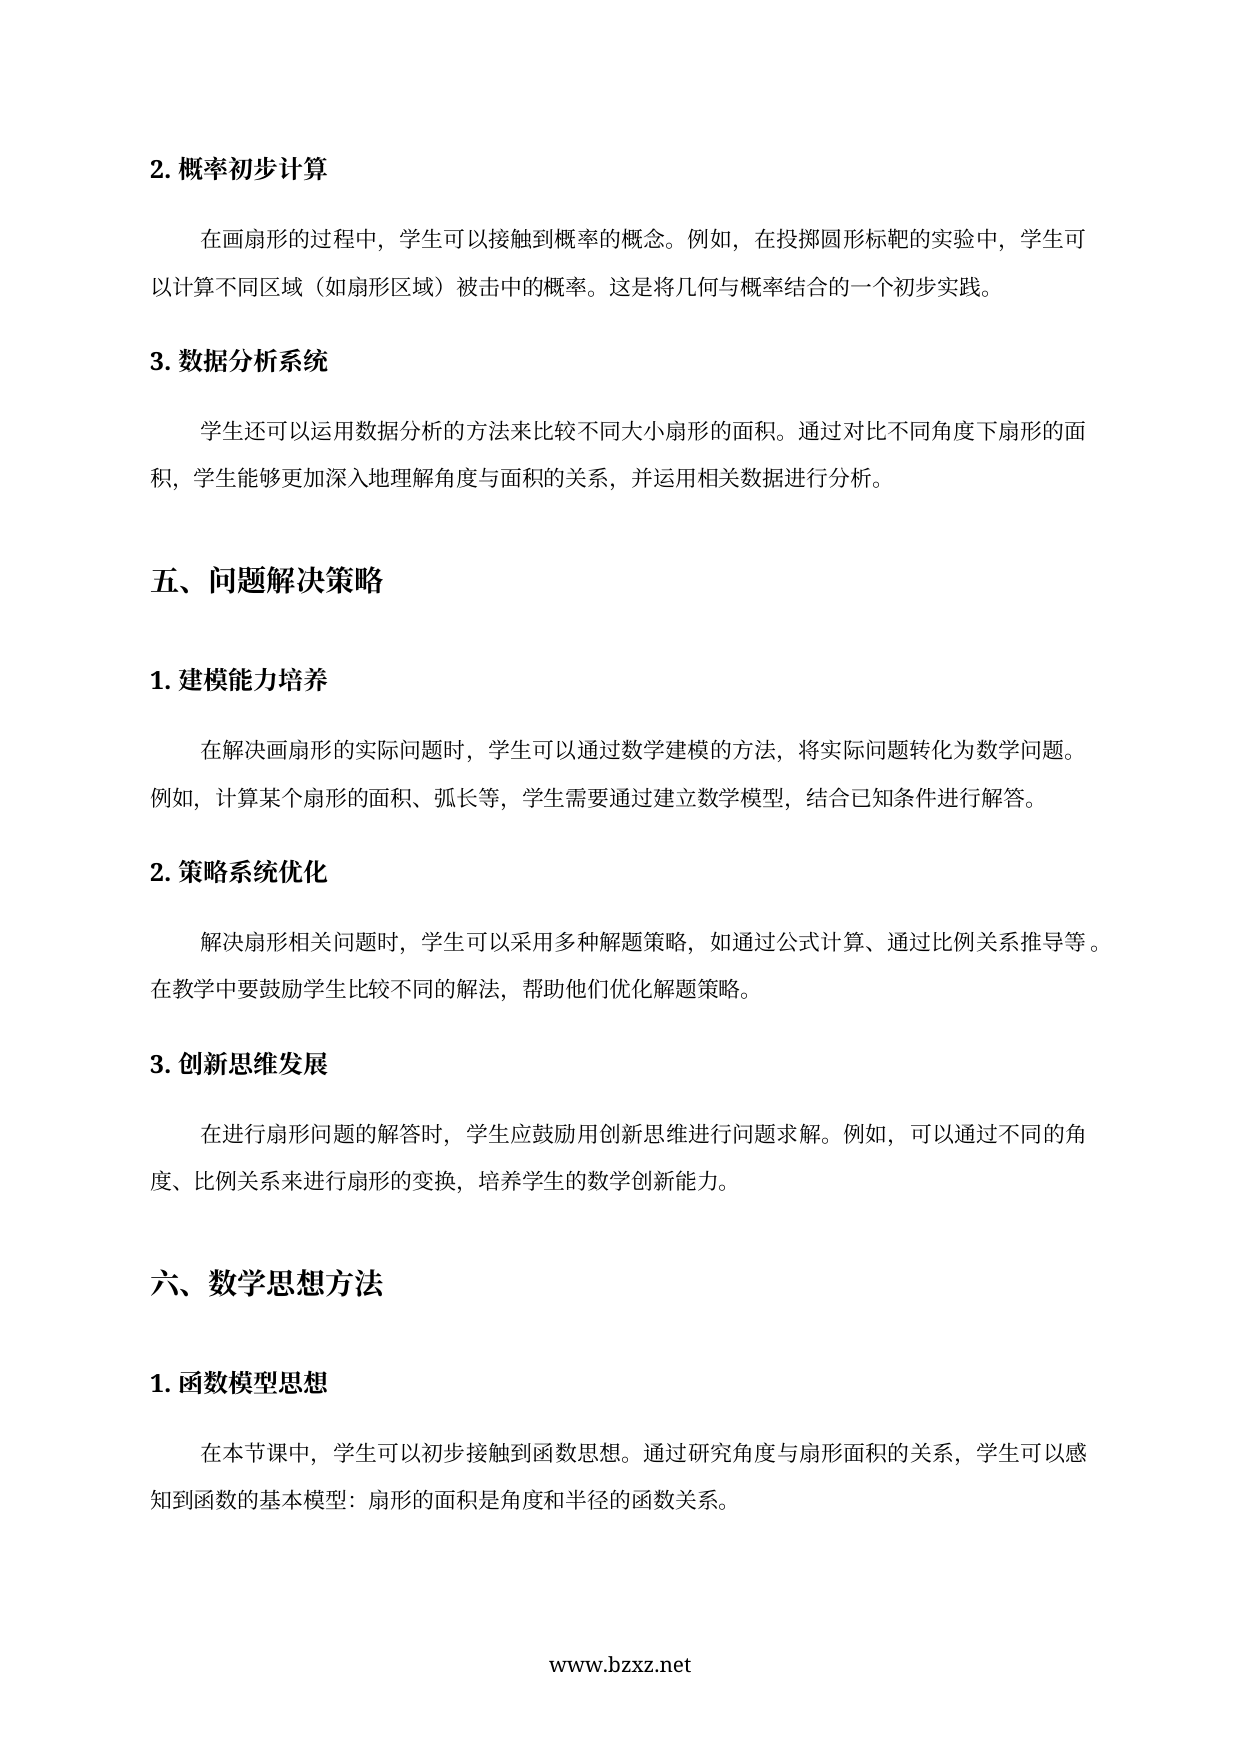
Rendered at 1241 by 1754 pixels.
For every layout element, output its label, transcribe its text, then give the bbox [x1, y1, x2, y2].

text 在进行扇形问题的解答时，学生应鼓励用创新思维进行问题求解。例如，可以通过不同的角度、比例关系来进行扇形的变换，培养学生的数学创新能力。 [150, 1117, 1090, 1196]
text 在解决画扇形的实际问题时，学生可以通过数学建模的方法，将实际问题转化为数学问题。例如，计算某个扇形的面积、弧长等，学生需要通过建立数学模型，结合已知条件进行解答。 [150, 733, 1090, 812]
subtitle 六、数学思想方法 [150, 1261, 1090, 1302]
subtitle 1. 函数模型思想 [150, 1364, 1090, 1400]
subtitle 1. 建模能力培养 [150, 661, 1090, 697]
subtitle 2. 概率初步计算 [150, 150, 1090, 186]
text 解决扇形相关问题时，学生可以采用多种解题策略，如通过公式计算、通过比例关系推导等。在教学中要鼓励学生比较不同的解法，帮助他们优化解题策略。 [150, 925, 1090, 1004]
subtitle 3. 创新思维发展 [150, 1045, 1090, 1081]
subtitle 五、问题解决策略 [150, 558, 1090, 599]
text 在本节课中，学生可以初步接触到函数思想。通过研究角度与扇形面积的关系，学生可以感知到函数的基本模型：扇形的面积是角度和半径的函数关系。 [150, 1436, 1090, 1515]
text 在画扇形的过程中，学生可以接触到概率的概念。例如，在投掷圆形标靶的实验中，学生可以计算不同区域（如扇形区域）被击中的概率。这是将几何与概率结合的一个初步实践。 [150, 222, 1090, 301]
subtitle 3. 数据分析系统 [150, 342, 1090, 378]
text 学生还可以运用数据分析的方法来比较不同大小扇形的面积。通过对比不同角度下扇形的面积，学生能够更加深入地理解角度与面积的关系，并运用相关数据进行分析。 [150, 414, 1090, 493]
subtitle 2. 策略系统优化 [150, 853, 1090, 889]
